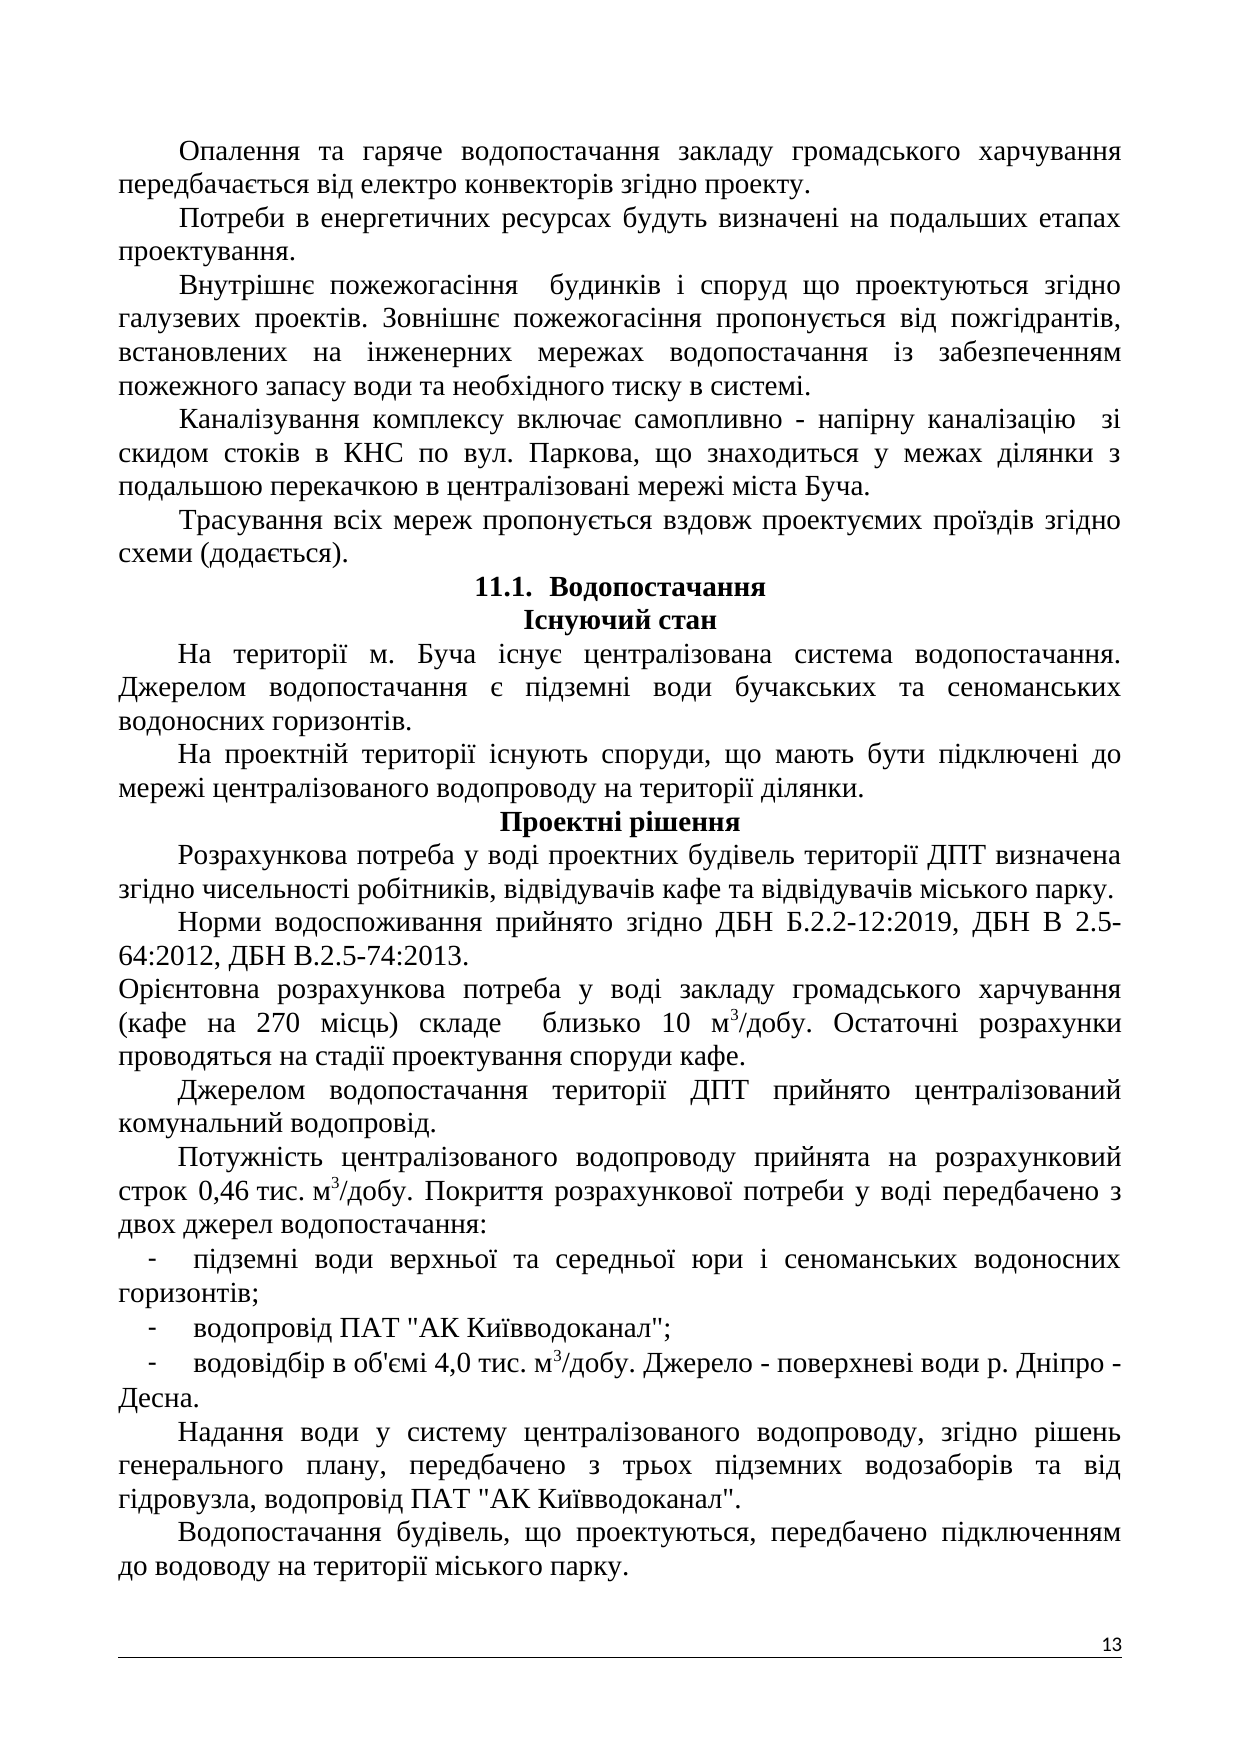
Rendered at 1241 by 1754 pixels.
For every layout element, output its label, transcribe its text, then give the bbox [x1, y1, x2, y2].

text Орієнтовна розрахункова потреба у воді закладу громадського харчування (кафе на 270 місць) складе близько 10 м3/добу. Остаточні розрахунки проводяться на стадії проектування споруди кафе. [118, 971, 1122, 1072]
text Існуючий стан [118, 602, 1122, 636]
list водопровід ПАТ "АК Київводоканал"; [118, 1309, 1122, 1344]
text Джерелом водопостачання території ДПТ прийнято централізований комунальний водопровід. [118, 1072, 1122, 1139]
text Розрахункова потреба у воді проектних будівель території ДПТ визначена згідно чисельності робітників, відвідувачів кафе та відвідувачів міського парку. [118, 837, 1122, 904]
text Норми водоспоживання прийнято згідно ДБН Б.2.2-12:2019, ДБН В 2.5-64:2012, ДБН В.2.5-74:2013. [118, 904, 1122, 971]
text Потреби в енергетичних ресурсах будуть визначені на подальших етапах проектування. [118, 200, 1122, 267]
text На проектній території існують споруди, що мають бути підключені до мережі централізованого водопроводу на території ділянки. [118, 737, 1122, 804]
text Опалення та гаряче водопостачання закладу громадського харчування передбачається від електро конвекторів згідно проекту. [118, 133, 1122, 200]
text 11.1. Водопостачання [118, 569, 1122, 602]
text Каналізування комплексу включає самопливно - напірну каналізацію зі скидом стоків в КНС по вул. Паркова, що знаходиться у межах ділянки з подальшою перекачкою в централізовані мережі міста Буча. [118, 401, 1122, 502]
text Потужність централізованого водопроводу прийнята на розрахунковий строк 0,46 тис. м3/добу. Покриття розрахункової потреби у воді передбачено з двох джерел водопостачання: [118, 1139, 1122, 1240]
list підземні води верхньої та середньої юри і сеноманських водоносних горизонтів; [118, 1240, 1122, 1309]
text Водопостачання будівель, що проектуються, передбачено підключенням до водоводу на території міського парку. [118, 1514, 1122, 1581]
text Внутрішнє пожежогасіння будинків і споруд що проектуються згідно галузевих проектів. Зовнішнє пожежогасіння пропонується від пожгідрантів, встановлених на інженерних мережах водопостачання із забезпеченням пожежного запасу води та необхідного тиску в системі. [118, 267, 1122, 401]
list водовідбір в об'ємі 4,0 тис. м3/добу. Джерело - поверхневі води р. Дніпро - Десна. [118, 1344, 1122, 1414]
text Трасування всіх мереж пропонується вздовж проектуємих проїздів згідно схеми (додається). [118, 502, 1122, 569]
text Проектні рішення [118, 804, 1122, 837]
text На території м. Буча існує централізована система водопостачання. Джерелом водопостачання є підземні води бучакських та сеноманських водоносних горизонтів. [118, 636, 1122, 737]
text Надання води у систему централізованого водопроводу, згідно рішень генерального плану, передбачено з трьох підземних водозаборів та від гідровузла, водопровід ПАТ "АК Київводоканал". [118, 1414, 1122, 1514]
